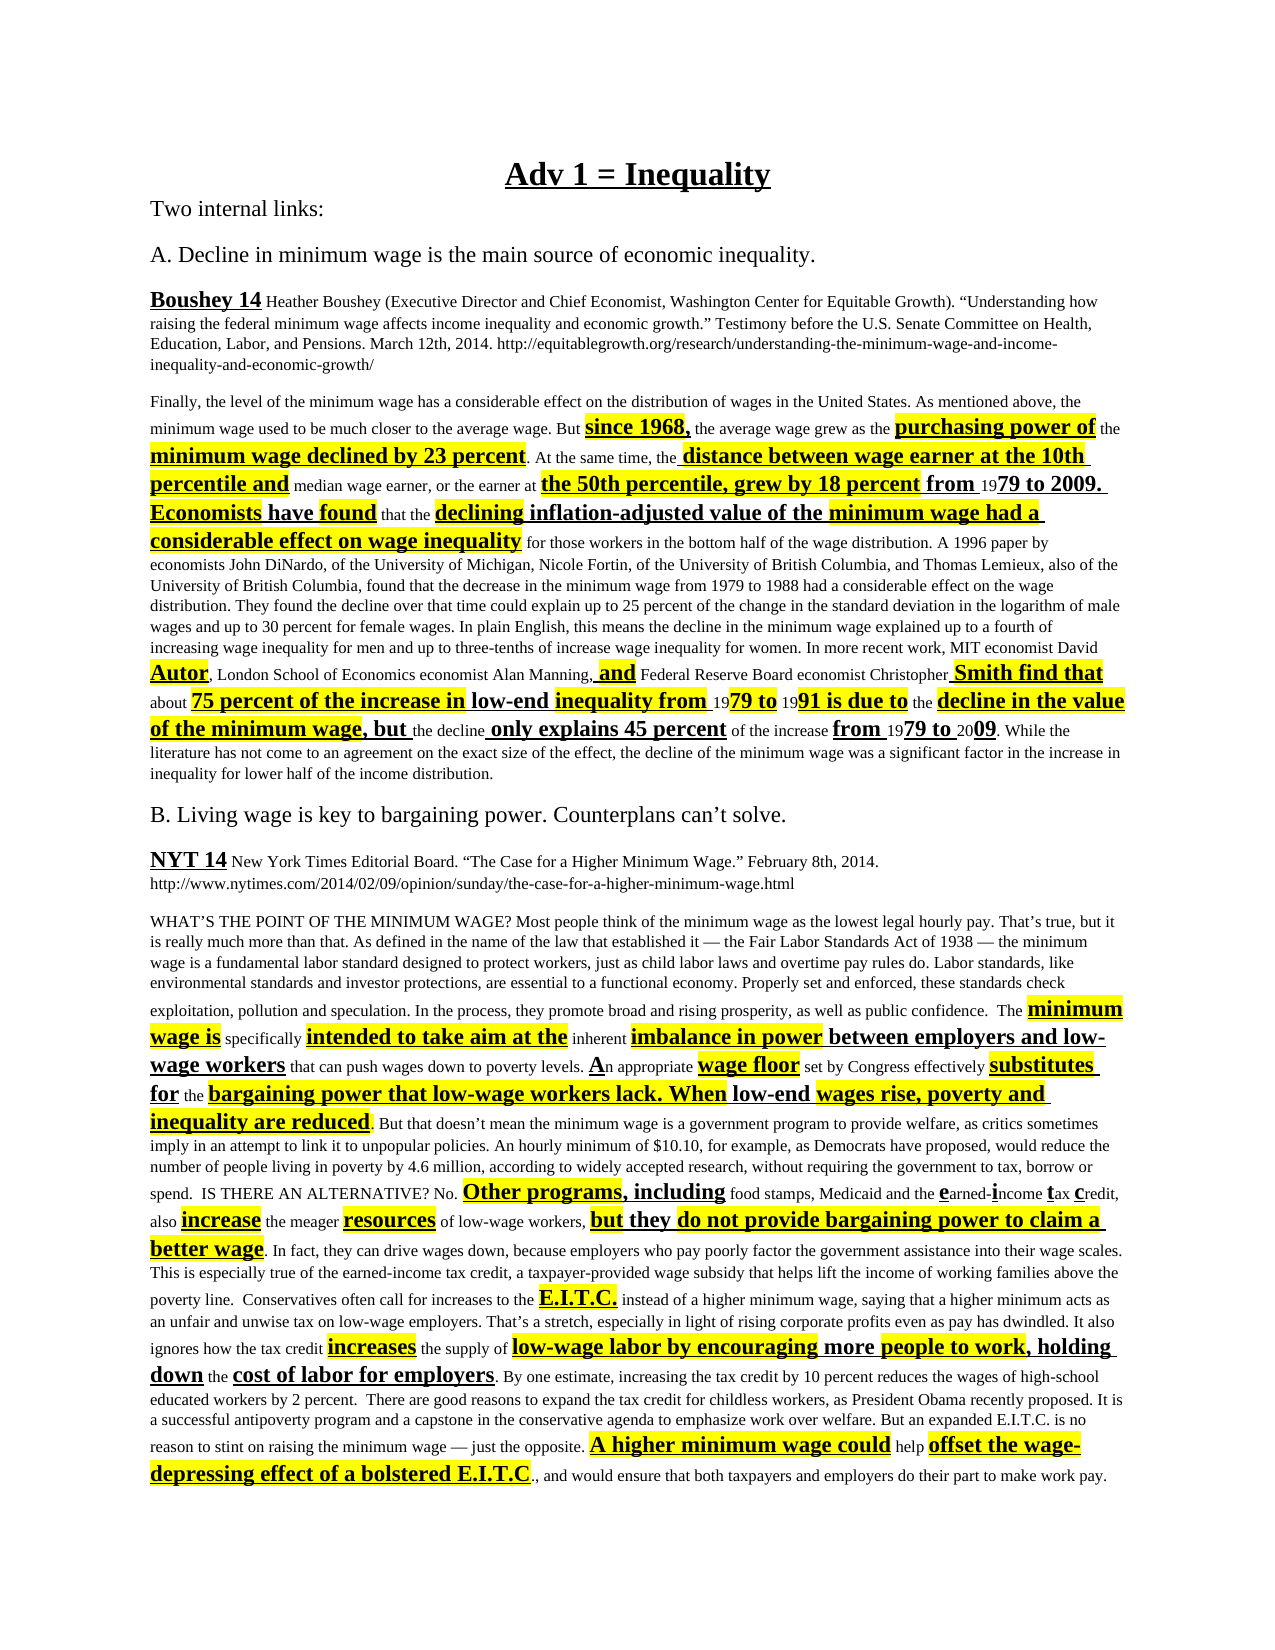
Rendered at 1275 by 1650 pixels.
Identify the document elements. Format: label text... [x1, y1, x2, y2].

subtitle Adv 1 = Inequality [150, 154, 1125, 192]
text Finally, the level of the minimum wage has a considerable effect on the distribution of wages in the United States. As mentioned above, the minimum wage used to be much closer to the average wage. But since 1968, the average wage grew as the purchasing power of the minimum wage declined by 23 percent. At the same time, the distance between wage earner at the 10th percentile and median wage earner, or the earner at the 50th percentile, grew by 18 percent from 1979 to 2009. Economists have found that the declining inflation-adjusted value of the minimum wage had a considerable effect on wage inequality for those workers in the bottom half of the wage distribution. A 1996 paper by economists John DiNardo, of the University of Michigan, Nicole Fortin, of the University of British Columbia, and Thomas Lemieux, also of the University of British Columbia, found that the decrease in the minimum wage from 1979 to 1988 had a considerable effect on the wage distribution. They found the decline over that time could explain up to 25 percent of the change in the standard deviation in the logarithm of male wages and up to 30 percent for female wages. In plain English, this means the decline in the minimum wage explained up to a fourth of increasing wage inequality for men and up to three-tenths of increase wage inequality for women. In more recent work, MIT economist David Autor, London School of Economics economist Alan Manning, and Federal Reserve Board economist Christopher Smith find that about 75 percent of the increase in low-end inequality from 1979 to 1991 is due to the decline in the value of the minimum wage, but the decline only explains 45 percent of the increase from 1979 to 2009. While the literature has not come to an agreement on the exact size of the effect, the decline of the minimum wage was a significant factor in the increase in inequality for lower half of the income distribution. [150, 392, 1125, 783]
text NYT 14 New York Times Editorial Board. “The Case for a Higher Minimum Wage.” February 8th, 2014. http://www.nytimes.com/2014/02/09/opinion/sunday/the-case-for-a-higher-minimum-wage.html [150, 846, 1125, 893]
text A. Decline in minimum wage is the main source of economic inequality. [150, 241, 1125, 267]
text B. Living wage is key to bargaining power. Counterplans can’t solve. [150, 801, 1125, 828]
text Boushey 14 Heather Boushey (Executive Director and Chief Economist, Washington Center for Equitable Growth). “Understanding how raising the federal minimum wage affects income inequality and economic growth.” Testimony before the U.S. Senate Committee on Health, Education, Labor, and Pensions. March 12th, 2014. http://equitablegrowth.org/research/understanding-the-minimum-wage-and-income-inequality-and-economic-growth/ [150, 286, 1125, 374]
text WHAT’S THE POINT OF THE MINIMUM WAGE? Most people think of the minimum wage as the lowest legal hourly pay. That’s true, but it is really much more than that. As defined in the name of the law that established it — the Fair Labor Standards Act of 1938 — the minimum wage is a fundamental labor standard designed to protect workers, just as child labor laws and overtime pay rules do. Labor standards, like environmental standards and investor protections, are essential to a functional economy. Properly set and enforced, these standards check exploitation, pollution and speculation. In the process, they promote broad and rising prosperity, as well as public confidence. The minimum wage is specifically intended to take aim at the inherent imbalance in power between employers and low-wage workers that can push wages down to poverty levels. An appropriate wage floor set by Congress effectively substitutes for the bargaining power that low-wage workers lack. When low-end wages rise, poverty and inequality are reduced. But that doesn’t mean the minimum wage is a government program to provide welfare, as critics sometimes imply in an attempt to link it to unpopular policies. An hourly minimum of $10.10, for example, as Democrats have proposed, would reduce the number of people living in poverty by 4.6 million, according to widely accepted research, without requiring the government to tax, borrow or spend. IS THERE AN ALTERNATIVE? No. Other programs, including food stamps, Medicaid and the earned-income tax credit, also increase the meager resources of low-wage workers, but they do not provide bargaining power to claim a better wage. In fact, they can drive wages down, because employers who pay poorly factor the government assistance into their wage scales. This is especially true of the earned-income tax credit, a taxpayer-provided wage subsidy that helps lift the income of working families above the poverty line. Conservatives often call for increases to the E.I.T.C. instead of a higher minimum wage, saying that a higher minimum acts as an unfair and unwise tax on low-wage employers. That’s a stretch, especially in light of rising corporate profits even as pay has dwindled. It also ignores how the tax credit increases the supply of low-wage labor by encouraging more people to work, holding down the cost of labor for employers. By one estimate, increasing the tax credit by 10 percent reduces the wages of high-school educated workers by 2 percent. There are good reasons to expand the tax credit for childless workers, as President Obama recently proposed. It is a successful antipoverty program and a capstone in the conservative agenda to emphasize work over welfare. But an expanded E.I.T.C. is no reason to stint on raising the minimum wage — just the opposite. A higher minimum wage could help offset the wage-depressing effect of a bolstered E.I.T.C., and would ensure that both taxpayers and employers do their part to make work pay. [150, 911, 1125, 1486]
text Two internal links: [150, 196, 1125, 222]
